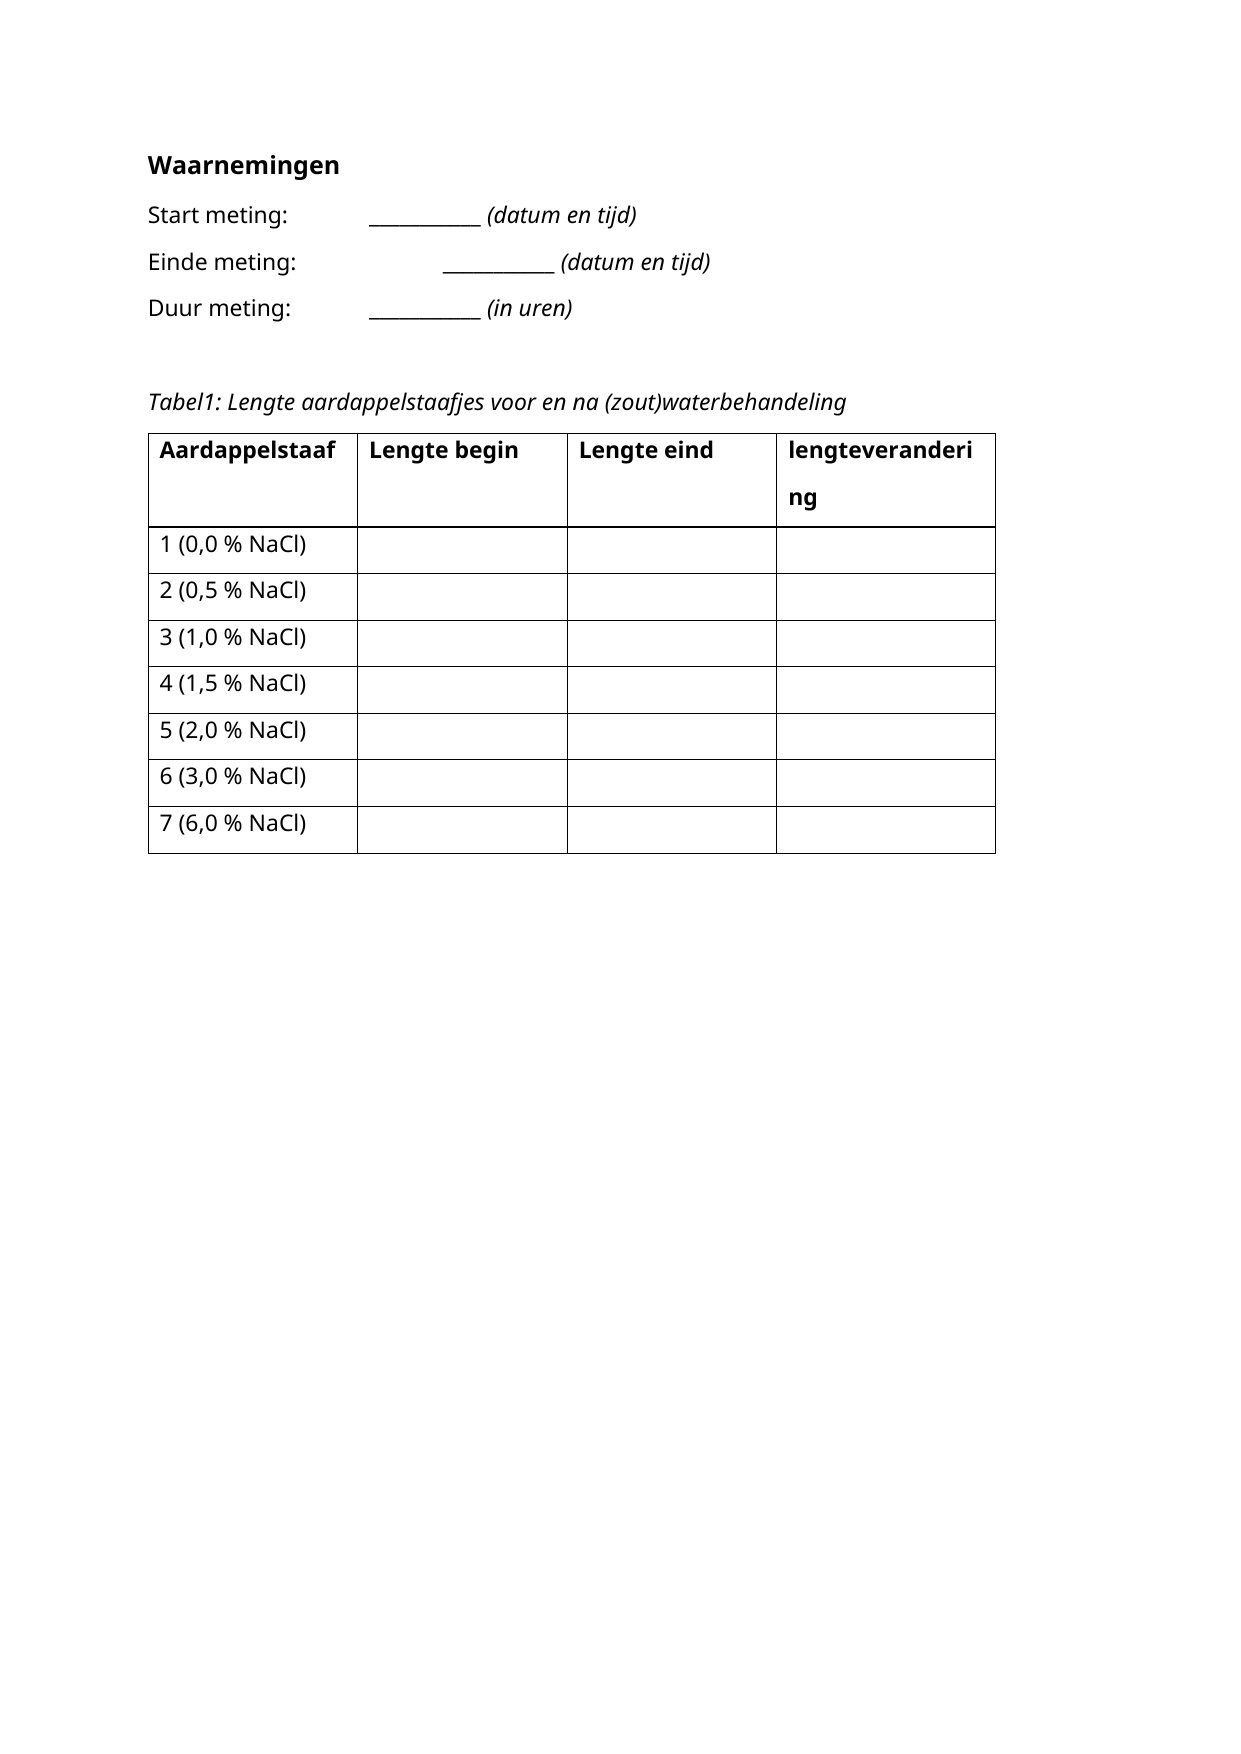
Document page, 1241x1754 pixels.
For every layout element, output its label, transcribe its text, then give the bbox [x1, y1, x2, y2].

table_cell [777, 667, 995, 713]
table_header Lengte begin [358, 434, 567, 526]
table_cell [358, 528, 567, 573]
table_cell 1 (0,0 % NaCl) [149, 528, 357, 573]
table_cell [358, 667, 567, 713]
table_cell [568, 621, 776, 666]
table_cell [777, 714, 995, 759]
table_cell 6 (3,0 % NaCl) [149, 760, 357, 806]
text Waarnemingen [148, 148, 1181, 182]
table_cell [568, 667, 776, 713]
text Einde meting: ___________ (datum en tijd) [148, 246, 1181, 277]
table_cell 7 (6,0 % NaCl) [149, 807, 357, 852]
table_cell 3 (1,0 % NaCl) [149, 621, 357, 666]
table_cell 5 (2,0 % NaCl) [149, 714, 357, 759]
table_cell [568, 760, 776, 806]
table_header Lengte eind [568, 434, 776, 526]
table_cell [358, 807, 567, 852]
table_header lengteverandering [777, 434, 995, 526]
table_cell 2 (0,5 % NaCl) [149, 574, 357, 619]
text Duur meting: ___________ (in uren) [148, 292, 1181, 324]
text Tabel1: Lengte aardappelstaafjes voor en na (zout)waterbehandeling [148, 386, 1181, 417]
table_cell [358, 621, 567, 666]
table_cell [777, 621, 995, 666]
table_cell [777, 574, 995, 619]
table_cell [568, 714, 776, 759]
table_header Aardappelstaaf [149, 434, 357, 526]
table_cell [358, 714, 567, 759]
text Start meting: ___________ (datum en tijd) [148, 199, 1181, 230]
table_cell [568, 574, 776, 619]
table_cell [358, 760, 567, 806]
table_cell [358, 574, 567, 619]
table_cell [568, 528, 776, 573]
table_cell [568, 807, 776, 852]
table_cell 4 (1,5 % NaCl) [149, 667, 357, 713]
table_cell [777, 760, 995, 806]
table_cell [777, 807, 995, 852]
table_cell [777, 528, 995, 573]
